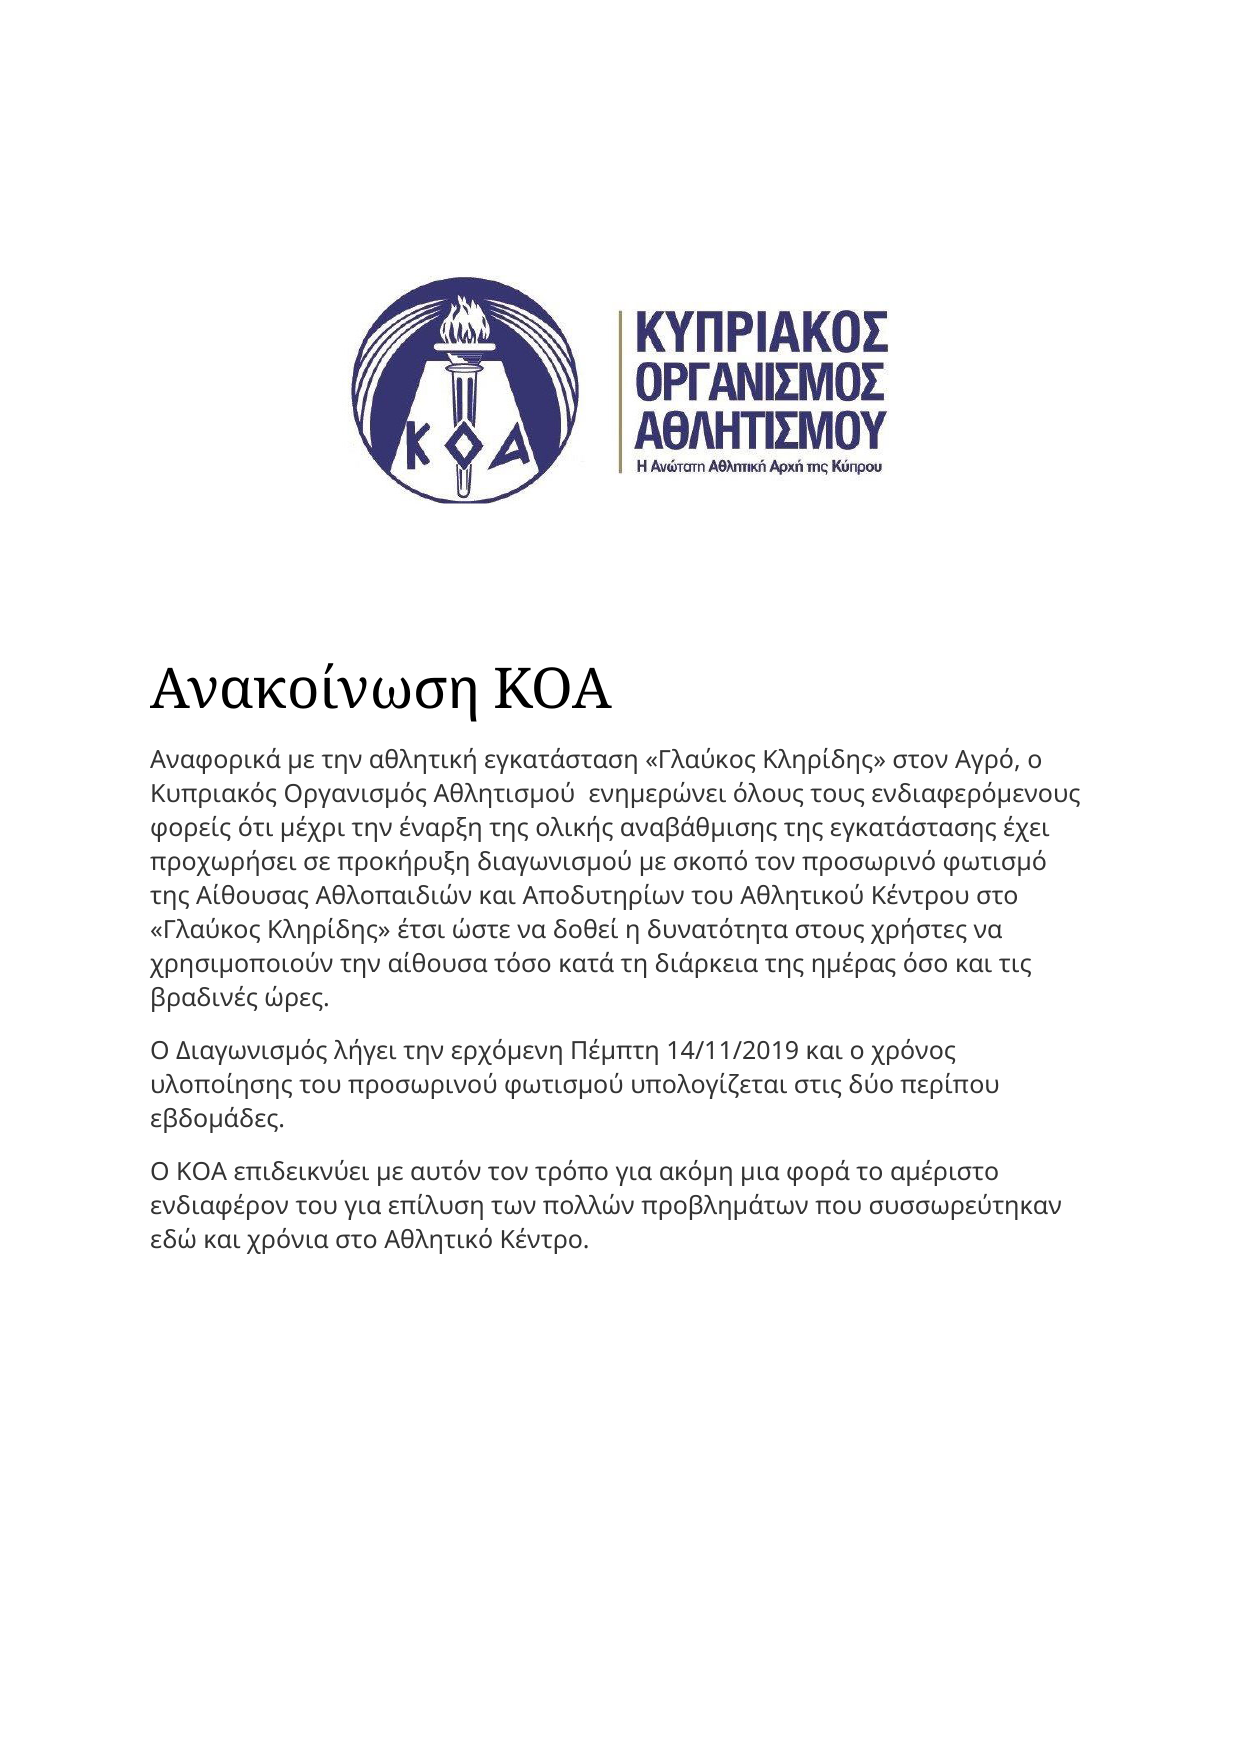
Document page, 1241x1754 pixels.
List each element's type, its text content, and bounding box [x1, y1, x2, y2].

text Ο Διαγωνισμός λήγει την ερχόμενη Πέμπτη 14/11/2019 και ο χρόνος υλοποίησης του προσωρινού φωτισμού υπολογίζεται στις δύο περίπου εβδομάδες. [150, 1033, 1090, 1135]
picture [150, 150, 1087, 630]
subtitle Ανακοίνωση ΚΟΑ [150, 658, 1090, 723]
text Αναφορικά με την αθλητική εγκατάσταση «Γλαύκος Κληρίδης» στον Αγρό, ο Κυπριακός Οργανισμός Αθλητισμού ενημερώνει όλους τους ενδιαφερόμενους φορείς ότι μέχρι την έναρξη της ολικής αναβάθμισης της εγκατάστασης έχει προχωρήσει σε προκήρυξη διαγωνισμού με σκοπό τον προσωρινό φωτισμό της Αίθουσας Αθλοπαιδιών και Αποδυτηρίων του Αθλητικού Κέντρου στο «Γλαύκος Κληρίδης» έτσι ώστε να δοθεί η δυνατότητα στους χρήστες να χρησιμοποιούν την αίθουσα τόσο κατά τη διάρκεια της ημέρας όσο και τις βραδινές ώρες. [150, 741, 1090, 1014]
text Ο ΚΟΑ επιδεικνύει με αυτόν τον τρόπο για ακόμη μια φορά το αμέριστο ενδιαφέρον του για επίλυση των πολλών προβλημάτων που συσσωρεύτηκαν εδώ και χρόνια στο Αθλητικό Κέντρο. [150, 1153, 1090, 1256]
